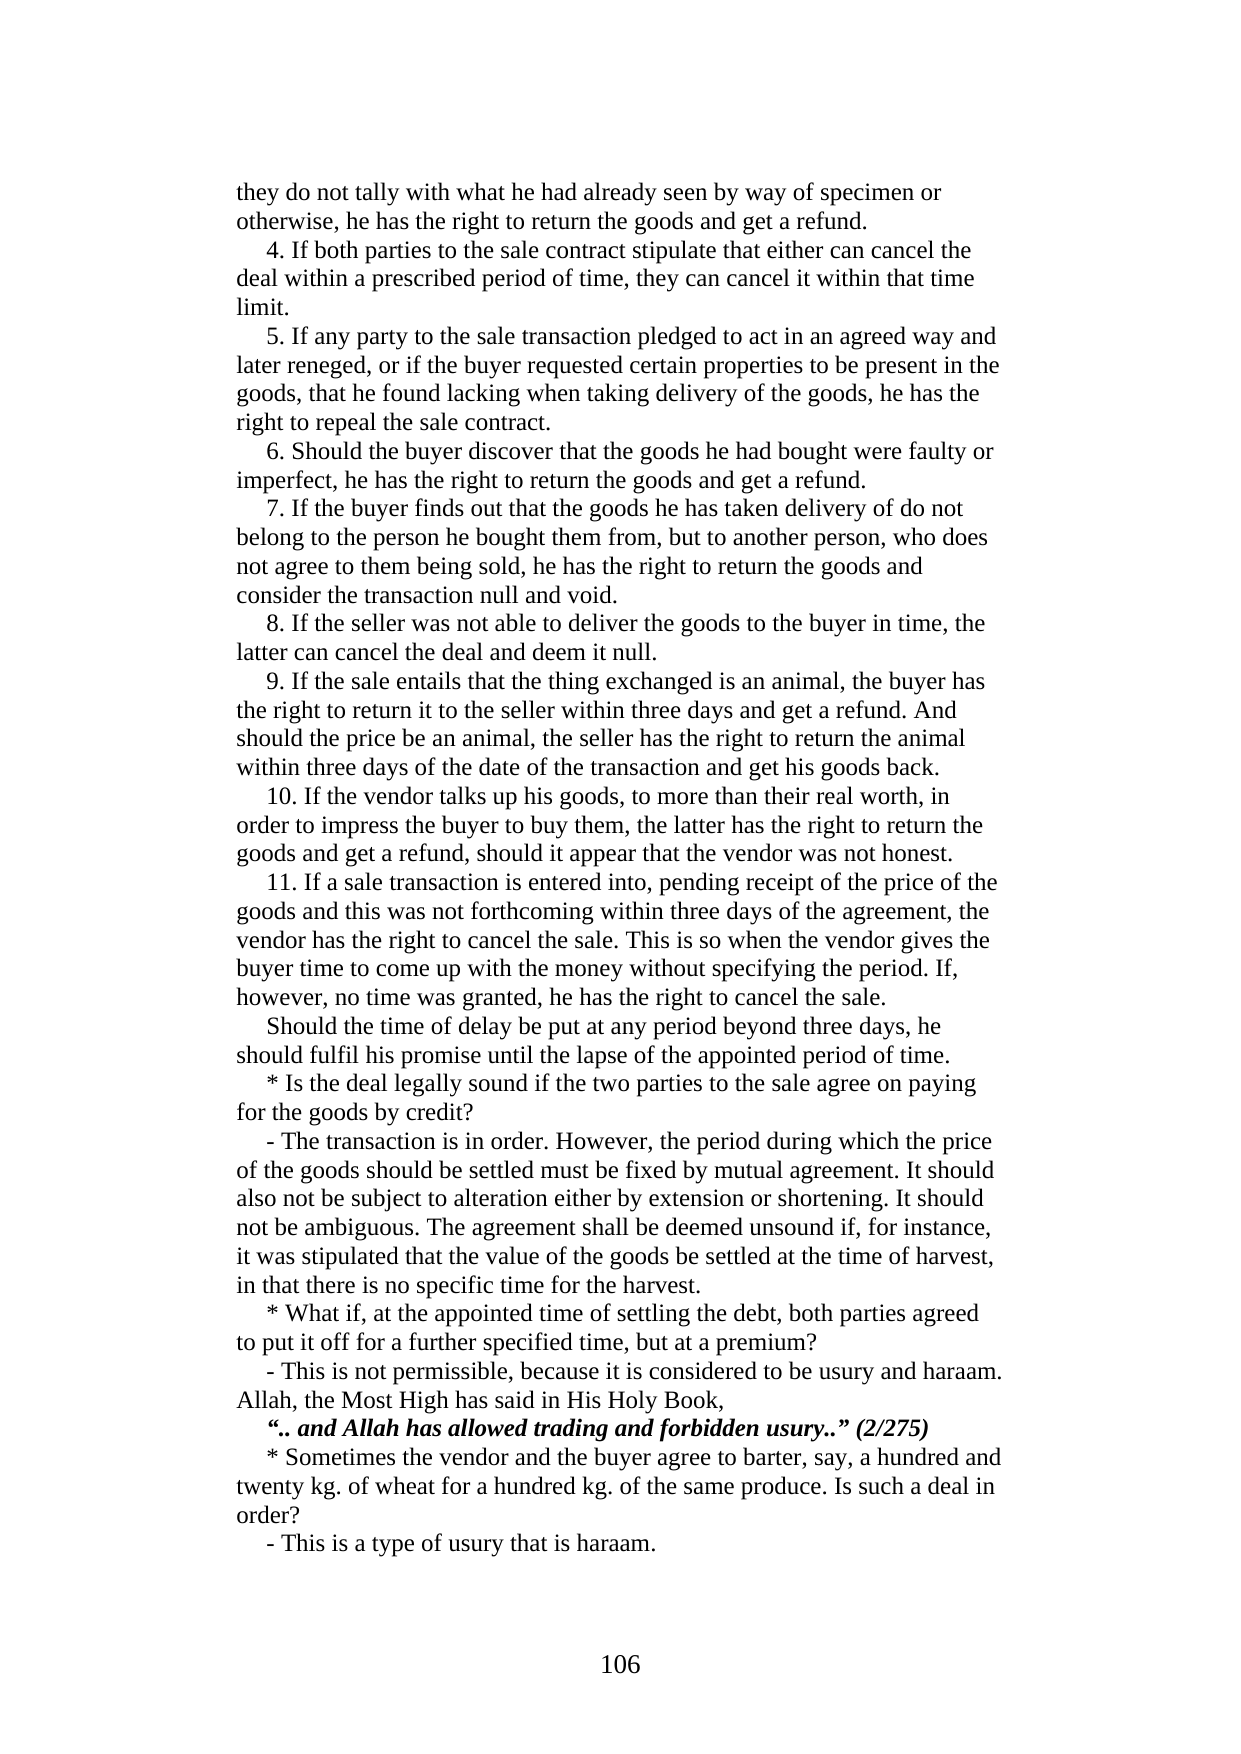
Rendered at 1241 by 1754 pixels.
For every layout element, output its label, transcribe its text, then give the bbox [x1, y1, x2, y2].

text 4. If both parties to the sale contract stipulate that either can cancel the deal within a prescribed period of time, they can cancel it within that time limit. [236, 235, 1004, 321]
text 10. If the vendor talks up his goods, to more than their real worth, in order to impress the buyer to buy them, the latter has the right to return the goods and get a refund, should it appear that the vendor was not honest. [236, 781, 1004, 867]
text * Sometimes the vendor and the buyer agree to barter, say, a hundred and twenty kg. of wheat for a hundred kg. of the same produce. Is such a deal in order? [236, 1442, 1004, 1528]
text * Is the deal legally sound if the two parties to the sale agree on paying for the goods by credit? [236, 1068, 1004, 1126]
text 8. If the seller was not able to deliver the goods to the buyer in time, the latter can cancel the deal and deem it null. [236, 608, 1004, 666]
text - This is a type of usury that is haraam. [236, 1528, 1004, 1557]
text “.. and Allah has allowed trading and forbidden usury..” (2/275) [236, 1413, 1004, 1442]
text 7. If the buyer finds out that the goods he has taken delivery of do not belong to the person he bought them from, but to another person, who does not agree to them being sold, he has the right to return the goods and consider the transaction null and void. [236, 493, 1004, 608]
text * What if, at the appointed time of settling the debt, both parties agreed to put it off for a further specified time, but at a premium? [236, 1298, 1004, 1356]
text - This is not permissible, because it is considered to be usury and haraam. Allah, the Most High has said in His Holy Book, [236, 1356, 1004, 1413]
text 11. If a sale transaction is entered into, pending receipt of the price of the goods and this was not forthcoming within three days of the agreement, the vendor has the right to cancel the sale. This is so when the vendor gives the buyer time to come up with the money without specifying the period. If, however, no time was granted, he has the right to cancel the sale. [236, 867, 1004, 1011]
text 6. Should the buyer discover that the goods he had bought were faulty or imperfect, he has the right to return the goods and get a refund. [236, 436, 1004, 493]
text Should the time of delay be put at any period beyond three days, he should fulfil his promise until the lapse of the appointed period of time. [236, 1011, 1004, 1068]
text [236, 177, 1004, 235]
text 5. If any party to the sale transaction pledged to act in an agreed way and later reneged, or if the buyer requested certain properties to be present in the goods, that he found lacking when taking delivery of the goods, he has the right to repeal the sale contract. [236, 321, 1004, 436]
text 9. If the sale entails that the thing exchanged is an animal, the buyer has the right to return it to the seller within three days and get a refund. And should the price be an animal, the seller has the right to return the animal within three days of the date of the transaction and get his goods back. [236, 666, 1004, 781]
text - The transaction is in order. However, the period during which the price of the goods should be settled must be fixed by mutual agreement. It should also not be subject to alteration either by extension or shortening. It should not be ambiguous. The agreement shall be deemed unsound if, for instance, it was stipulated that the value of the goods be settled at the time of harvest, in that there is no specific time for the harvest. [236, 1126, 1004, 1298]
